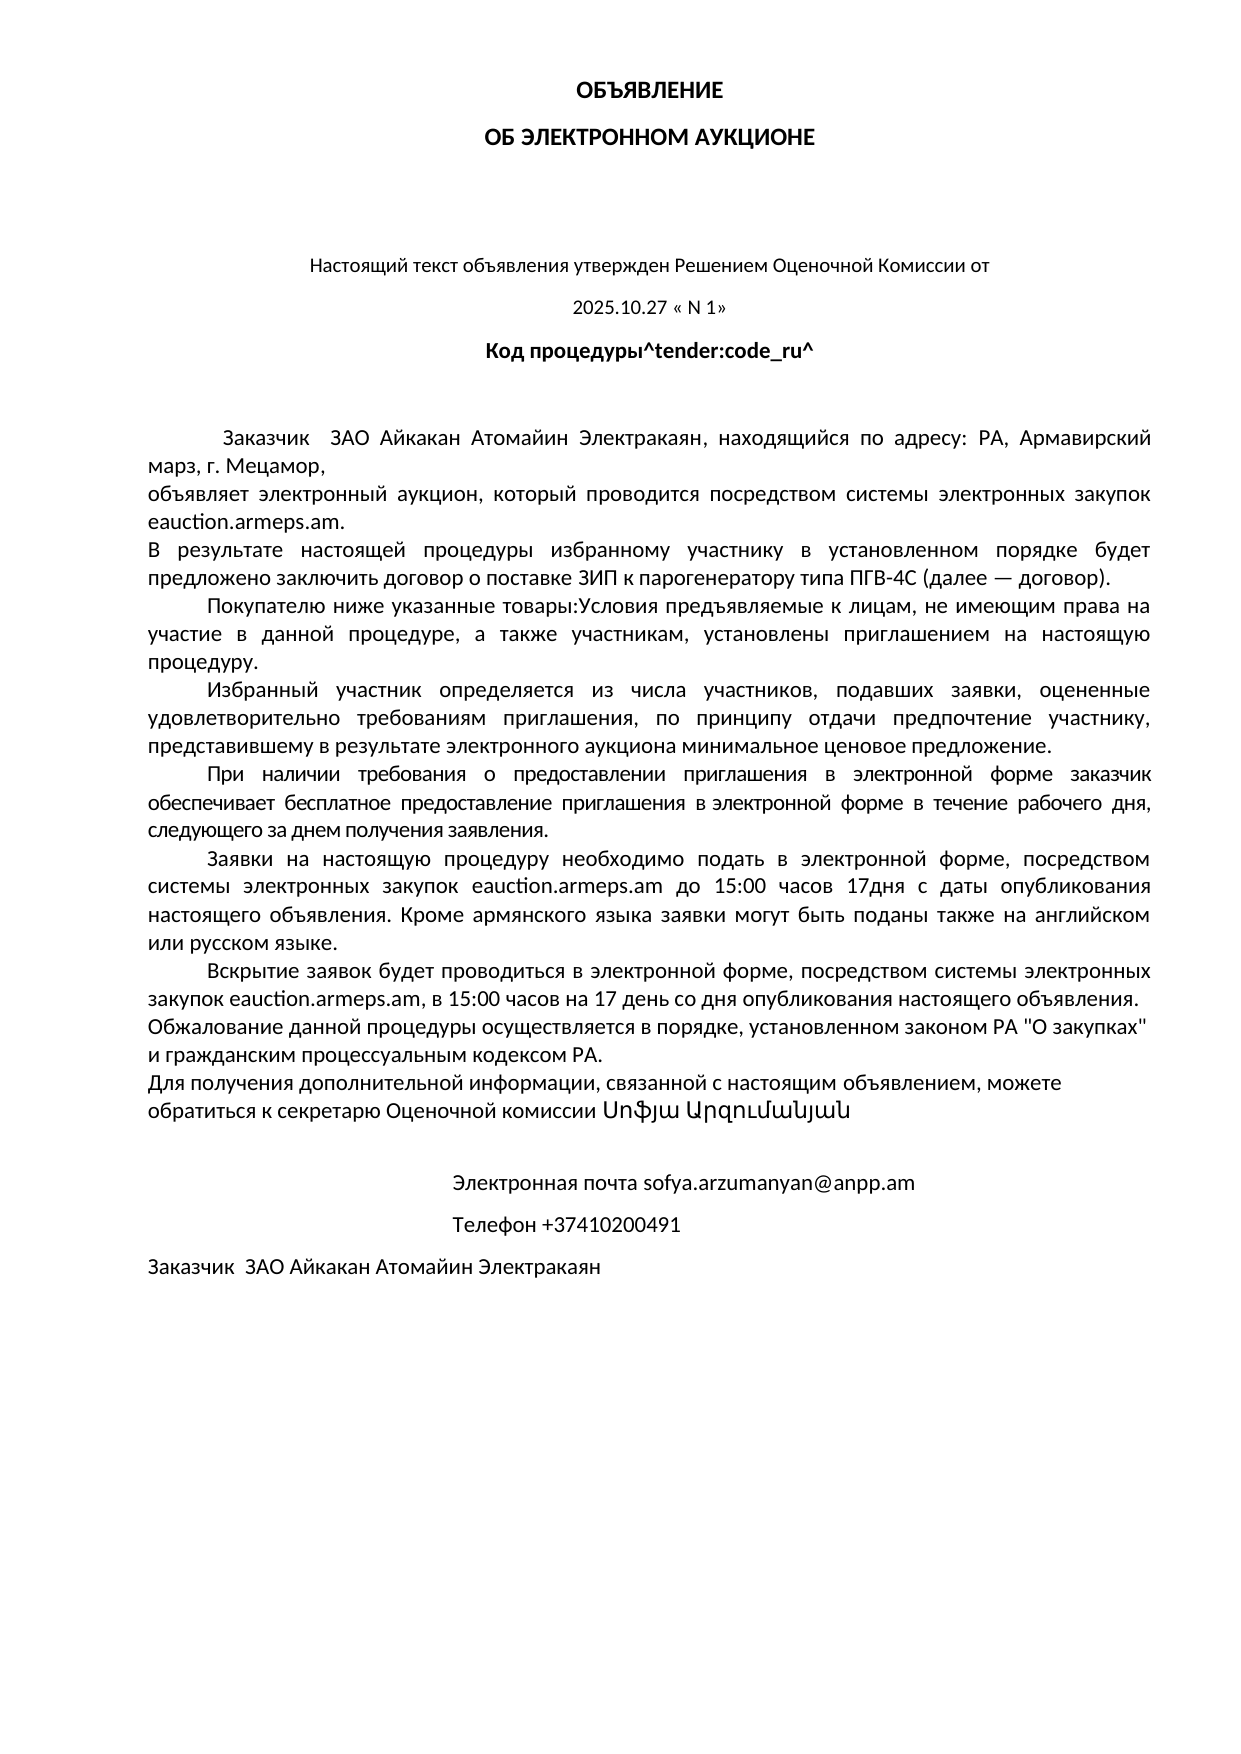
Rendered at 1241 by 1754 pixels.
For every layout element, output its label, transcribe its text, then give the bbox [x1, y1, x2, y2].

text ОБ ЭЛЕКТРОННОМ АУКЦИОНЕ [148, 121, 1152, 152]
text Настоящий текст объявления утвержден Решением Оценочной Комиссии от [148, 252, 1152, 278]
text Вскрытие заявок будет проводиться в электронной форме, посредством системы электронных закупок eauction.armeps.am, в 15:00 часов на 17 день со дня опубликования настоящего объявления. [148, 956, 1152, 1012]
text Электронная почта sofya.arzumanyan@anpp.am [148, 1168, 1152, 1197]
text Заявки на настоящую процедуру необходимо подать в электронной форме, посредством системы электронных закупок eauction.armeps.am до 15:00 часов 17дня с даты опубликования настоящего объявления. Кроме армянского языка заявки могут быть поданы также на английском или русском языке. [148, 844, 1152, 956]
text Заказчик ЗАО Айкакан Атомайин Электракаян [148, 1252, 1152, 1281]
text Обжалование данной процедуры осуществляется в порядке, установленном законом РА "О закупках" и гражданским процессуальным кодексом РА. [148, 1012, 1152, 1068]
text Заказчик ЗАО Айкакан Атомайин Электракаян, находящийся по адресу: РА, Армавирский марз, г. Мецамор, [148, 423, 1152, 479]
text Покупателю ниже указанные товары:Условия предъявляемые к лицам, не имеющим права на участие в данной процедуре, а также участникам, установлены приглашением на настоящую процедуру. [148, 591, 1152, 676]
text Телефон +37410200491 [148, 1211, 1152, 1238]
text ОБЪЯВЛЕНИЕ [148, 74, 1152, 104]
text В результате настоящей процедуры избранному участнику в установленном порядке будет предложено заключить договор о поставке ЗИП к парогенератору типа ПГВ-4С (далее — договор). [148, 535, 1152, 591]
text 2025.10.27 « N 1» [148, 294, 1152, 320]
text Для получения дополнительной информации, связанной с настоящим объявлением, можете обратиться к секретарю Оценочной комиссии Սոֆյա Արզումանյան [148, 1068, 1152, 1124]
text Избранный участник определяется из числа участников, подавших заявки, оцененные удовлетворительно требованиям приглашения, по принципу отдачи предпочтение участнику, представившему в результате электронного аукциона минимальное ценовое предложение. [148, 676, 1152, 759]
text При наличии требования о предоставлении приглашения в электронной форме заказчик обеспечивает бесплатное предоставление приглашения в электронной форме в течение рабочего дня, следующего за днем получения заявления. [148, 759, 1152, 844]
text объявляет электронный аукцион, который проводится посредством системы электронных закупок eauction.armeps.am. [148, 479, 1152, 535]
text Код процедуры^tender:code_ru^ [148, 337, 1152, 364]
